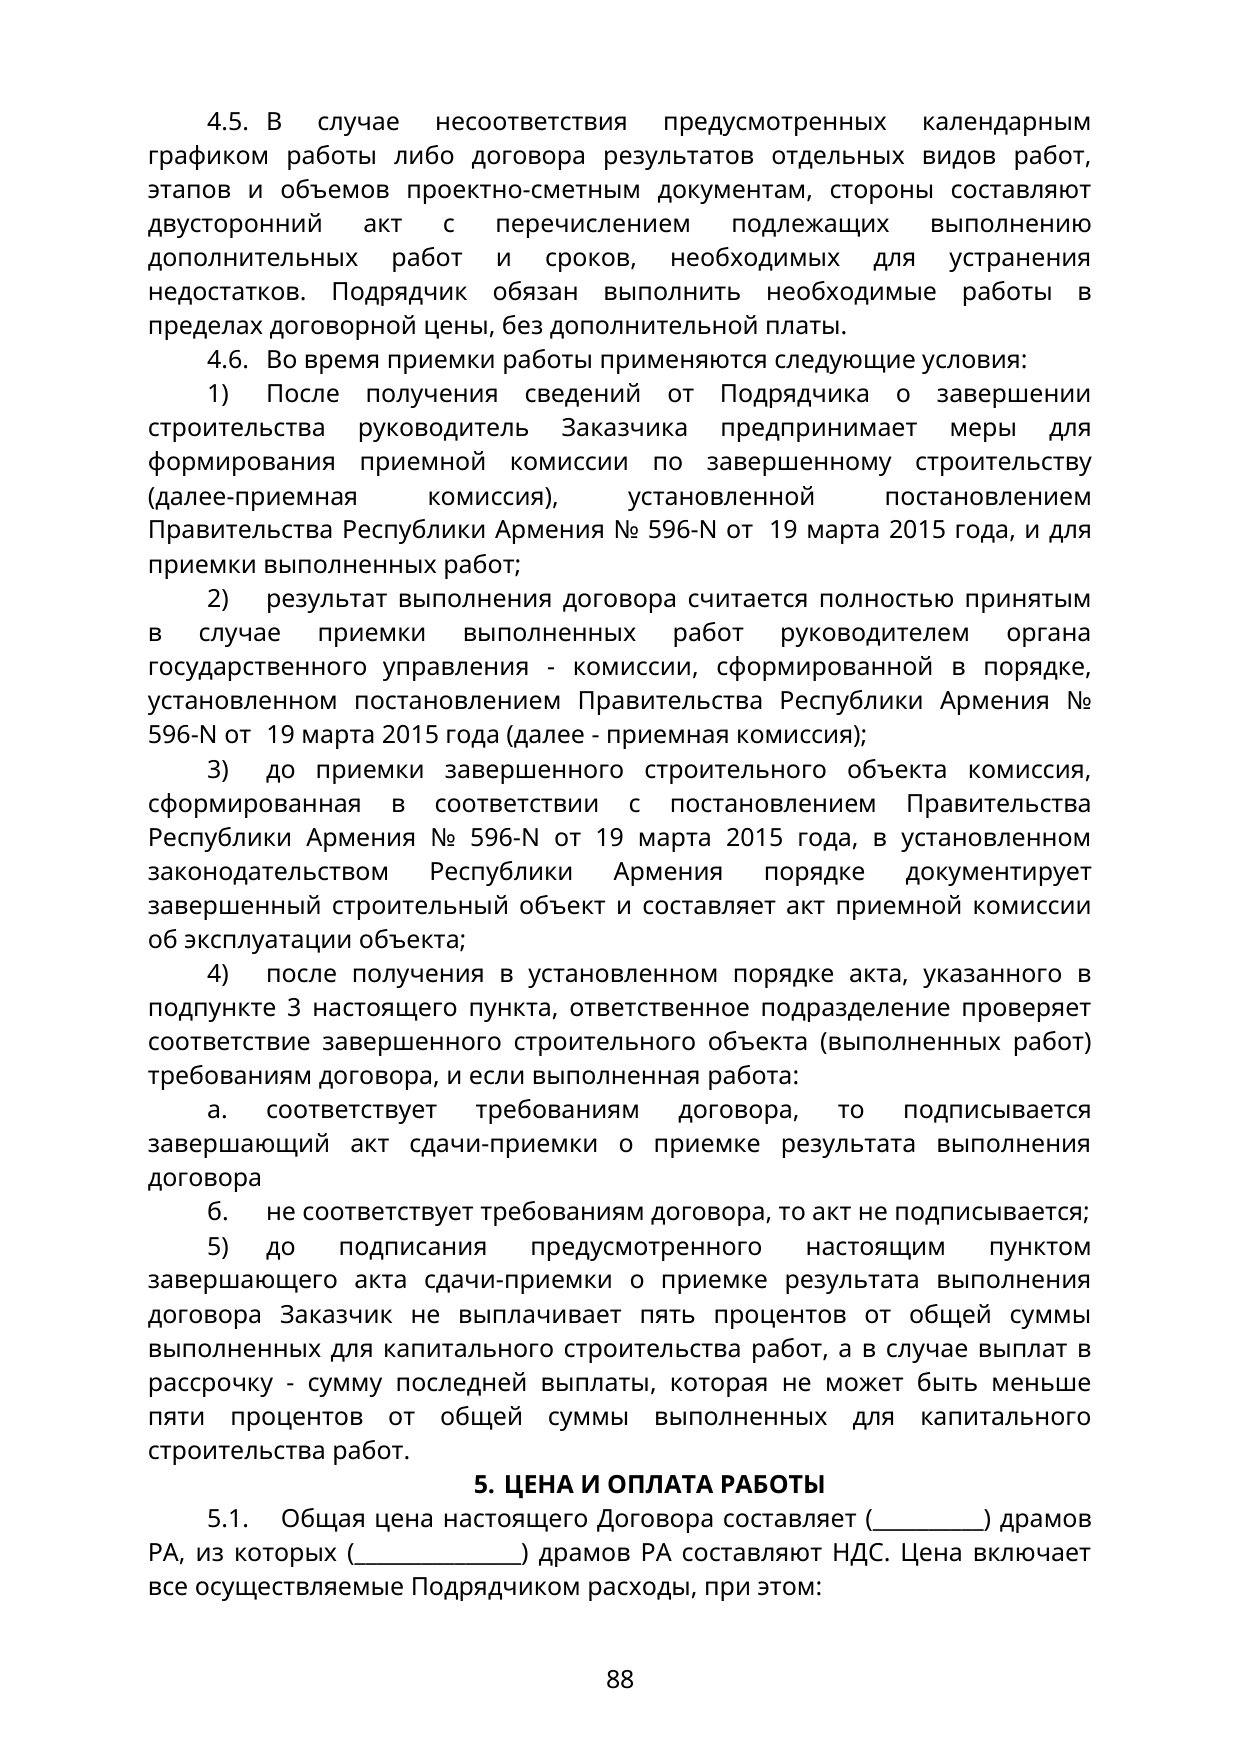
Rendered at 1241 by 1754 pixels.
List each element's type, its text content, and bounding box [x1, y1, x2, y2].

text 1) После получения сведений от Подрядчика о завершении строительства руководитель Заказчика предпринимает меры для формирования приемной комиссии по завершенному строительству (далее-приемная комиссия), установленной постановлением Правительства Республики Армения № 596-N от 19 марта 2015 года, и для приемки выполненных работ; [148, 376, 1092, 581]
text а. соответствует требованиям договора, то подписывается завершающий акт сдачи-приемки о приемке результата выполнения договора [148, 1092, 1092, 1194]
text 4.5. В случае несоответствия предусмотренных календарным графиком работы либо договора результатов отдельных видов работ, этапов и объемов проектно-сметным документам, стороны составляют двусторонний акт с перечислением подлежащих выполнению дополнительных работ и сроков, необходимых для устранения недостатков. Подрядчик обязан выполнить необходимые работы в пределах договорной цены, без дополнительной платы. [148, 103, 1092, 342]
text 4) после получения в установленном порядке акта, указанного в подпункте 3 настоящего пункта, ответственное подразделение проверяет соответствие завершенного строительного объекта (выполненных работ) требованиям договора, и если выполненная работа: [148, 956, 1092, 1092]
text 5) до подписания предусмотренного настоящим пунктом завершающего акта сдачи-приемки о приемке результата выполнения договора Заказчик не выплачивает пять процентов от общей суммы выполненных для капитального строительства работ, а в случае выплат в рассрочку - сумму последней выплаты, которая не может быть меньше пяти процентов от общей суммы выполненных для капитального строительства работ. [148, 1228, 1092, 1467]
text 5. ЦЕНА И ОПЛАТА РАБОТЫ [148, 1467, 1092, 1501]
text 2) результат выполнения договора считается полностью принятым в случае приемки выполненных работ руководителем органа государственного управления - комиссии, сформированной в порядке, установленном постановлением Правительства Республики Армения № 596-N от 19 марта 2015 года (далее - приемная комиссия); [148, 581, 1092, 751]
text 5.1. Общая цена настоящего Договора составляет (__________) драмов РА, из которых (_______________) драмов РА составляют НДС. Цена включает все осуществляемые Подрядчиком расходы, при этом: [148, 1501, 1092, 1603]
text 3) до приемки завершенного строительного объекта комиссия, сформированная в соответствии с постановлением Правительства Республики Армения № 596-N от 19 марта 2015 года, в установленном законодательством Республики Армения порядке документирует завершенный строительный объект и составляет акт приемной комиссии об эксплуатации объекта; [148, 751, 1092, 956]
text б. не соответствует требованиям договора, то акт не подписывается; [148, 1194, 1092, 1228]
text 4.6. Во время приемки работы применяются следующие условия: [148, 342, 1092, 376]
